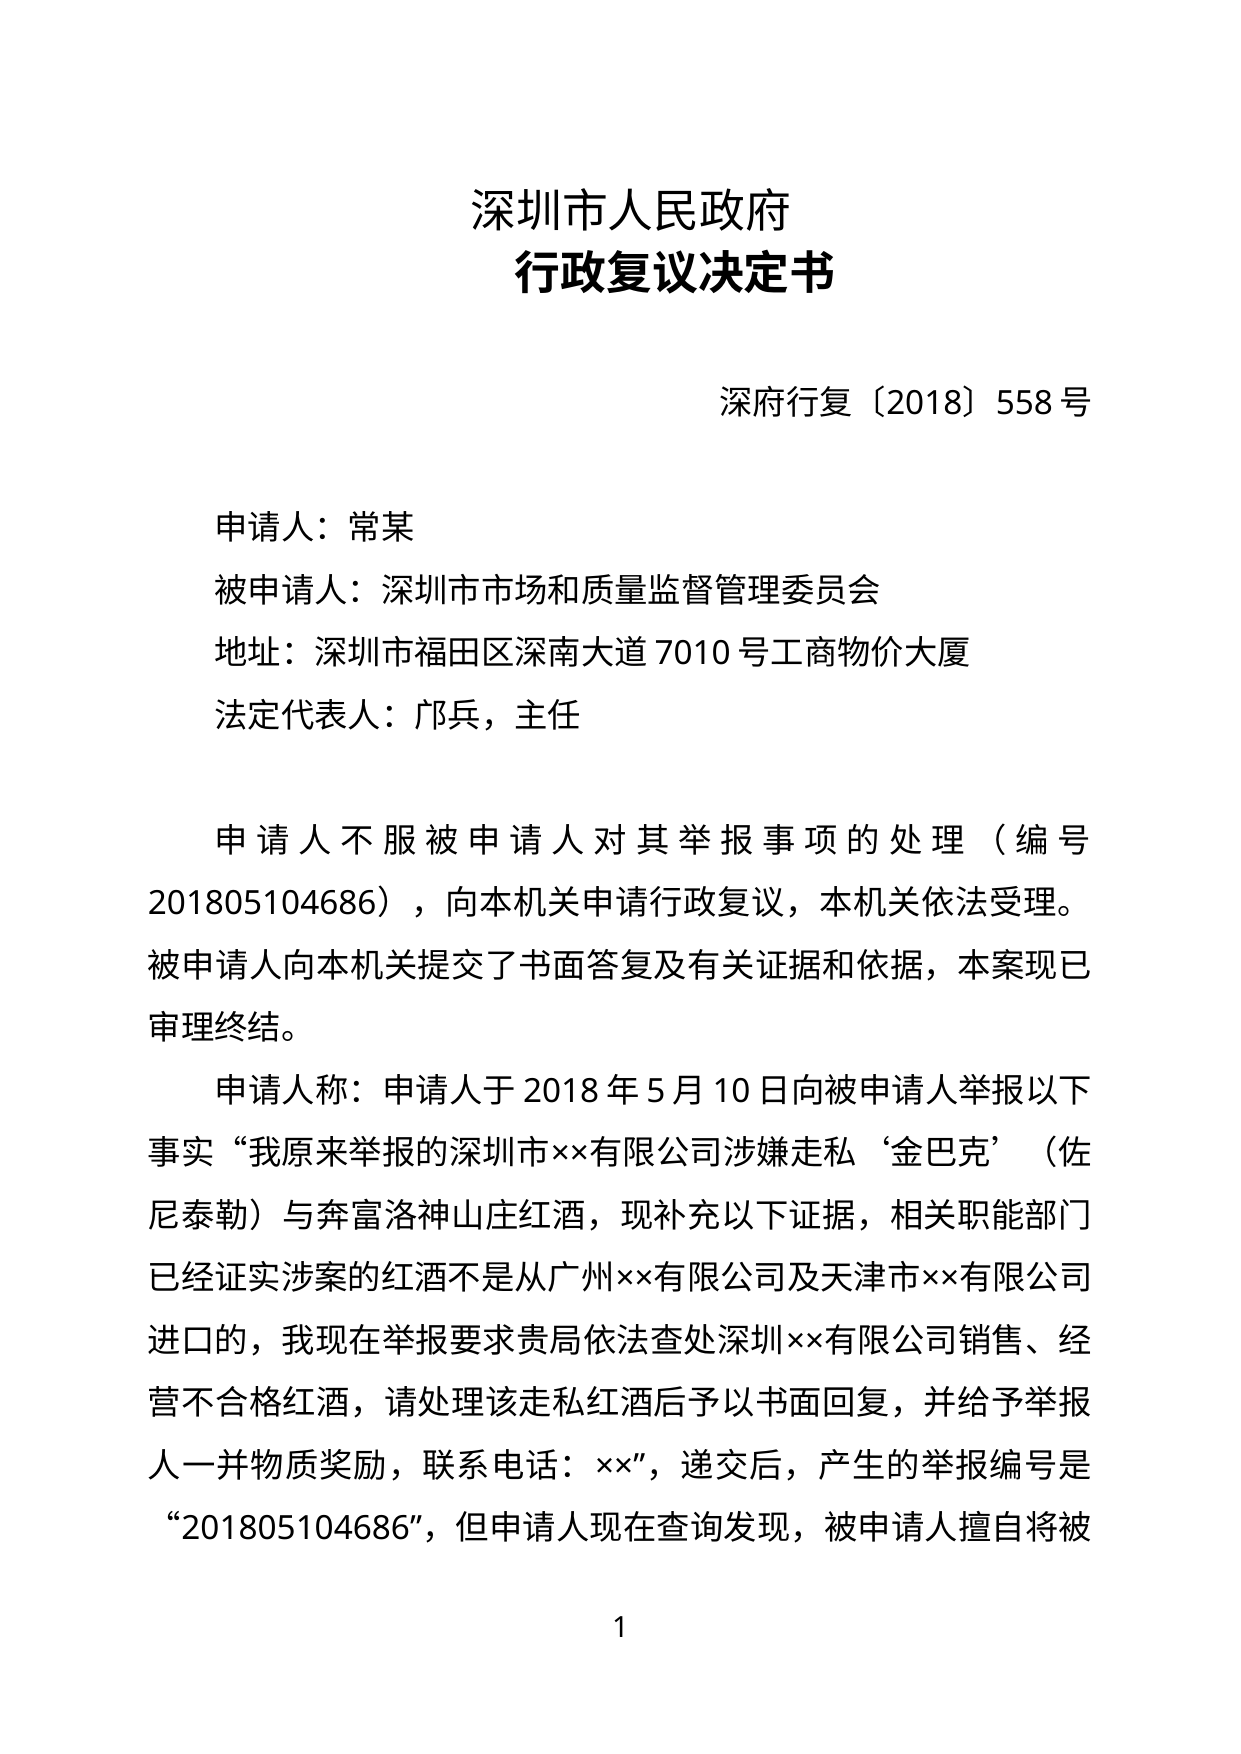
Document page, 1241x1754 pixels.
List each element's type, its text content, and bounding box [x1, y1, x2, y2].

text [148, 1052, 1093, 1552]
text 深圳市人民政府 [148, 177, 1090, 240]
text 深府行复〔2018〕558号 [148, 365, 1093, 427]
text 申请人不服被申请人对其举报事项的处理（编号201805104686），向本机关申请行政复议，本机关依法受理。被申请人向本机关提交了书面答复及有关证据和依据，本案现已审理终结。 [148, 802, 1093, 1052]
text 法定代表人：邝兵，主任 [148, 677, 1093, 740]
text 被申请人：深圳市市场和质量监督管理委员会 [148, 552, 1093, 615]
text 行政复议决定书 [148, 240, 1093, 302]
text 地址：深圳市福田区深南大道7010号工商物价大厦 [148, 615, 1093, 677]
text 申请人：常某 [148, 490, 1093, 552]
